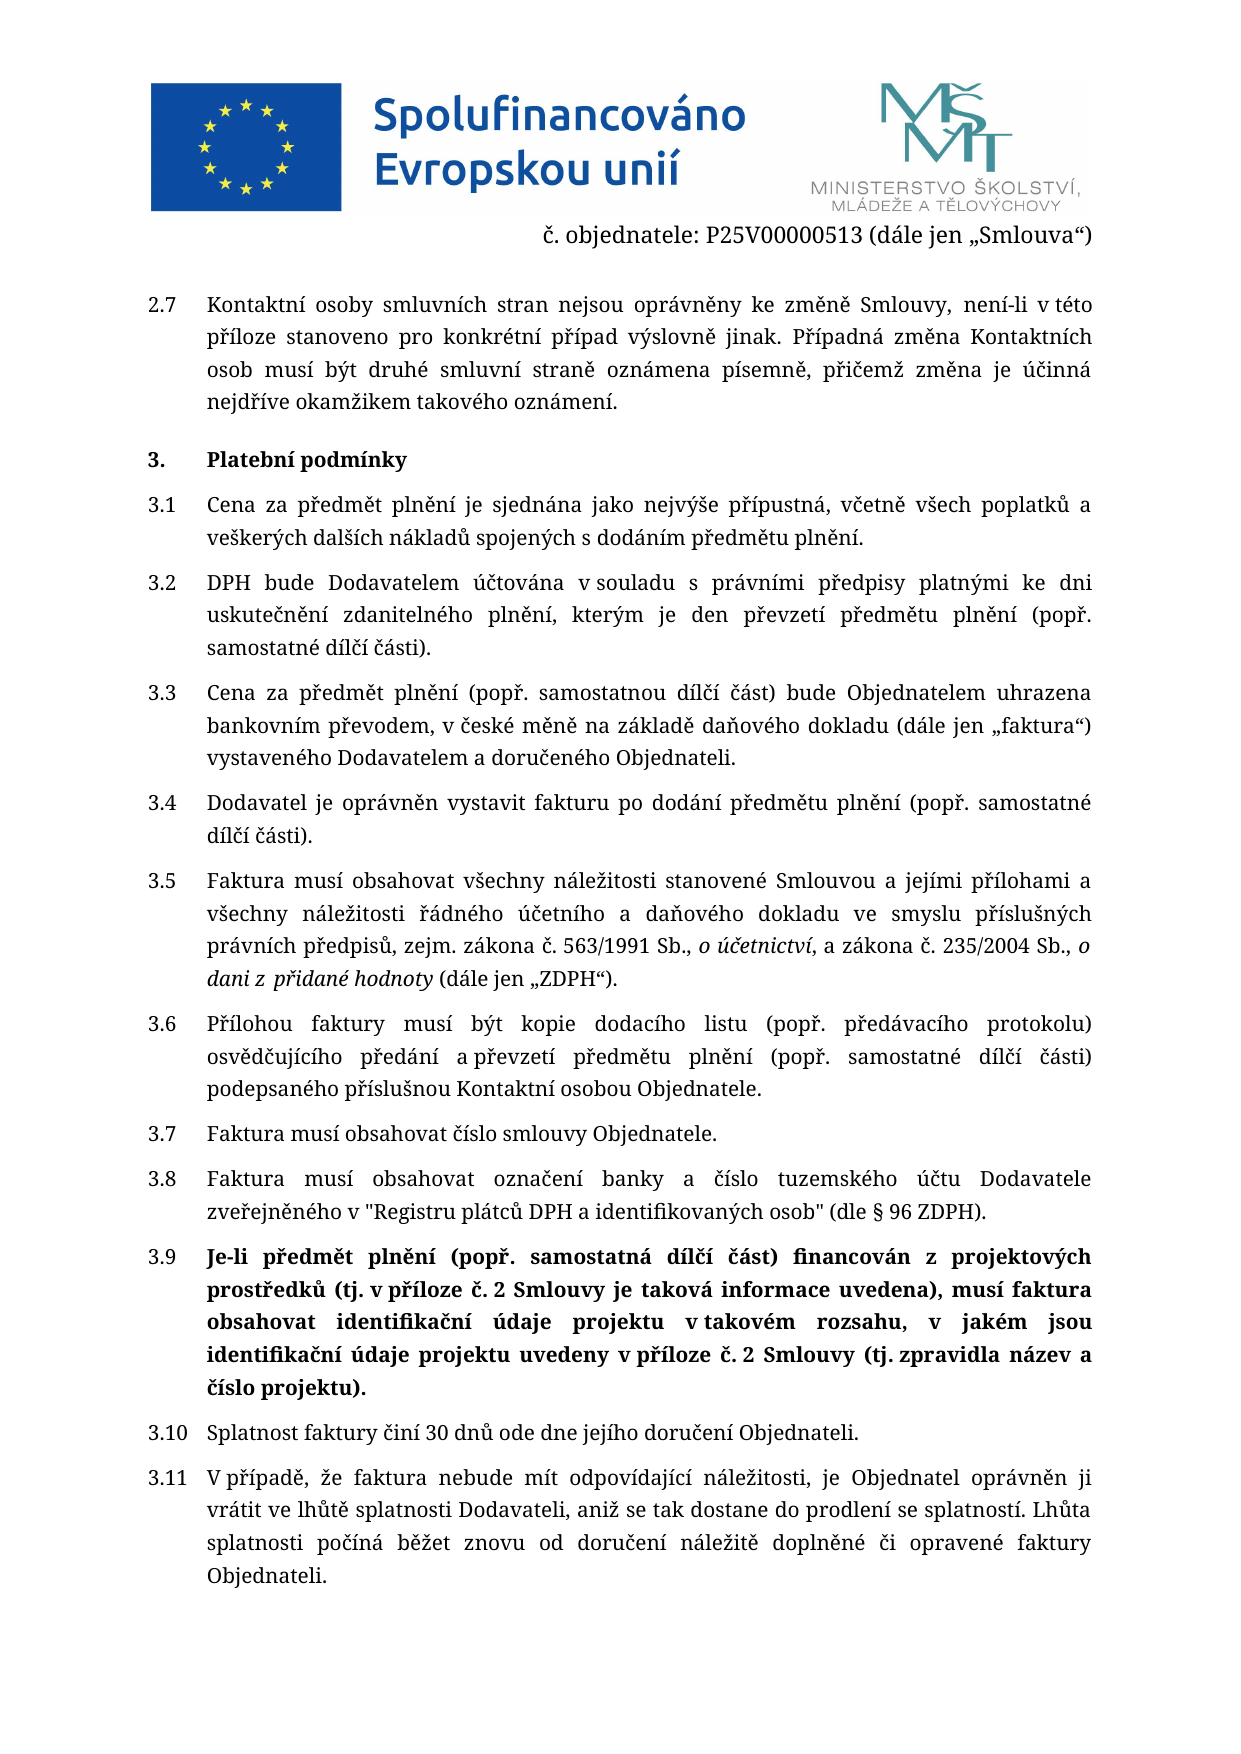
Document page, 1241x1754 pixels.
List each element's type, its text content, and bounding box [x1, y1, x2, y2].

list Faktura musí obsahovat všechny náležitosti stanovené Smlouvou a jejími přílohami a všechny náležitosti řádného účetního a daňového dokladu ve smyslu příslušných právních předpisů, zejm. zákona č. 563/1991 Sb., o účetnictví, a zákona č. 235/2004 Sb., o dani z přidané hodnoty (dále jen „ZDPH“). [148, 866, 1093, 992]
list Faktura musí obsahovat označení banky a číslo tuzemského účtu Dodavatele zveřejněného v "Registru plátců DPH a identifikovaných osob" (dle § 96 ZDPH). [148, 1164, 1093, 1226]
list V případě, že faktura nebude mít odpovídající náležitosti, je Objednatel oprávněn ji vrátit ve lhůtě splatnosti Dodavateli, aniž se tak dostane do prodlení se splatností. Lhůta splatnosti počíná běžet znovu od doručení náležitě doplněné či opravené faktury Objednateli. [148, 1463, 1093, 1589]
list Cena za předmět plnění (popř. samostatnou dílčí část) bude Objednatelem uhrazena bankovním převodem, v české měně na základě daňového dokladu (dále jen „faktura“) vystaveného Dodavatelem a doručeného Objednateli. [148, 678, 1093, 772]
list Faktura musí obsahovat číslo smlouvy Objednatele. [148, 1119, 1093, 1148]
list DPH bude Dodavatelem účtována v souladu s právními předpisy platnými ke dni uskutečnění zdanitelného plnění, kterým je den převzetí předmětu plnění (popř. samostatné dílčí části). [148, 568, 1093, 662]
list Platební podmínky [148, 445, 1093, 473]
list Splatnost faktury činí 30 dnů ode dne jejího doručení Objednateli. [148, 1418, 1093, 1446]
list Je-li předmět plnění (popř. samostatná dílčí část) financován z projektových prostředků (tj. v příloze č. 2 Smlouvy je taková informace uvedena), musí faktura obsahovat identifikační údaje projektu v takovém rozsahu, v jakém jsou identifikační údaje projektu uvedeny v příloze č. 2 Smlouvy (tj. zpravidla název a číslo projektu). [148, 1242, 1093, 1401]
list Dodavatel je oprávněn vystavit fakturu po dodání předmětu plnění (popř. samostatné dílčí části). [148, 788, 1093, 849]
list Přílohou faktury musí být kopie dodacího listu (popř. předávacího protokolu) osvědčujícího předání a převzetí předmětu plnění (popř. samostatné dílčí části) podepsaného příslušnou Kontaktní osobou Objednatele. [148, 1009, 1093, 1103]
list Kontaktní osoby smluvních stran nejsou oprávněny ke změně Smlouvy, není-li v této příloze stanoveno pro konkrétní případ výslovně jinak. Případná změna Kontaktních osob musí být druhé smluvní straně oznámena písemně, přičemž změna je účinná nejdříve okamžikem takového oznámení. [148, 290, 1093, 416]
picture [147, 80, 1093, 215]
list Cena za předmět plnění je sjednána jako nejvýše přípustná, včetně všech poplatků a veškerých dalších nákladů spojených s dodáním předmětu plnění. [148, 490, 1093, 551]
